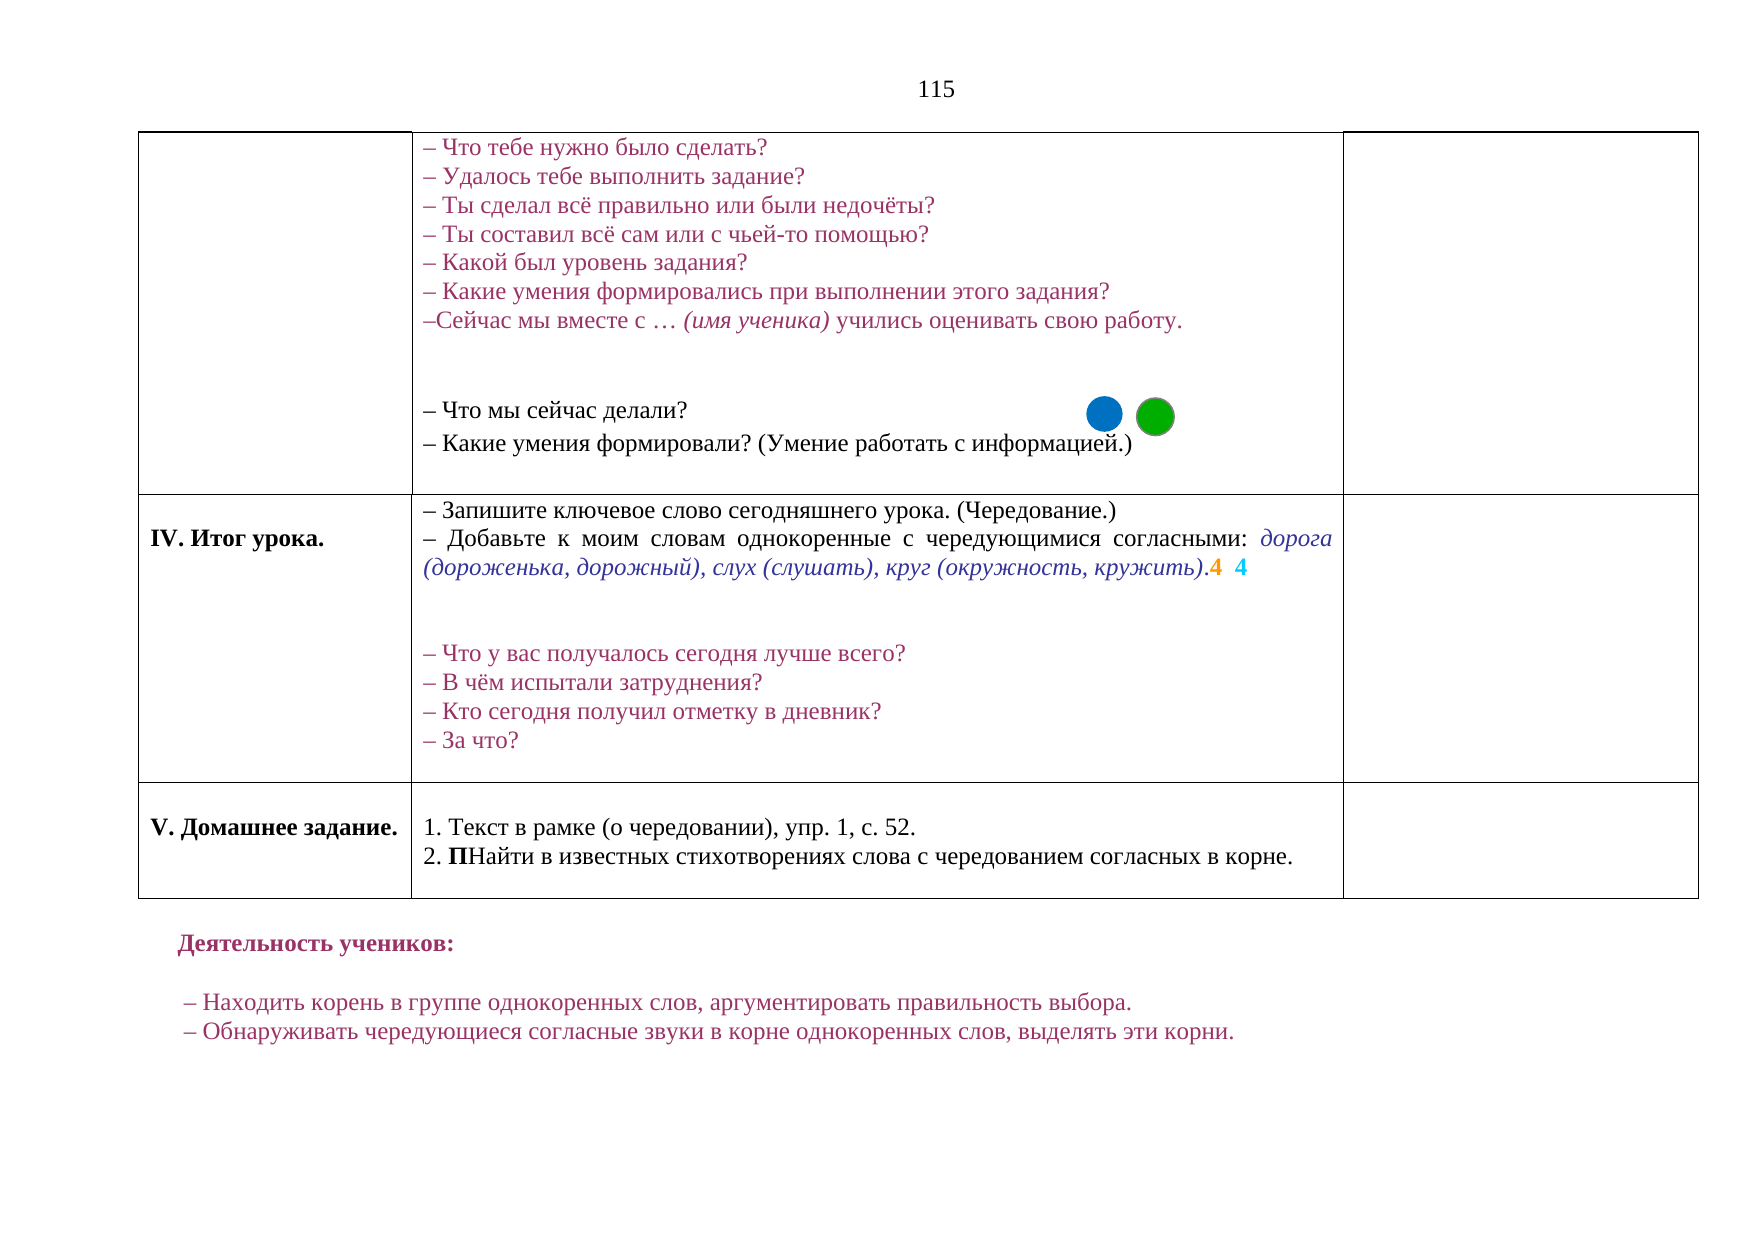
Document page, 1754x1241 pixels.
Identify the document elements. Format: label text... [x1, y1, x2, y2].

text – Находить корень в группе однокоренных слов, аргументировать правильность выбора. [177, 987, 1695, 1016]
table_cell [139, 133, 412, 494]
text Деятельность учеников: [177, 928, 1695, 957]
table_cell ΙV. Итог урока. [139, 495, 411, 782]
text – Обнаруживать чередующиеся согласные звуки в корне однокоренных слов, выделять эти корни. [177, 1016, 1695, 1045]
table_cell 1. Текст в рамке (о чередовании), упр. 1, с. 52. 2. ПНайти в известных стихотворениях слова с чередованием согласных в корне. [412, 783, 1343, 898]
table_cell [1344, 783, 1698, 898]
table_cell [1344, 495, 1698, 782]
table_cell – Запишите ключевое слово сегодняшнего урока. (Чередование.) – Добавьте к моим словам однокоренные с чередующимися согласными: дорога (дороженька, дорожный), слух (слушать), круг (окружность, кружить).4 4 – Что у вас получалось сегодня лучше всего? – В чём испытали затруднения? – Кто сегодня получил отметку в дневник? – За что? [412, 495, 1343, 782]
table_cell V. Домашнее задание. [139, 783, 411, 898]
table_cell [1344, 133, 1698, 494]
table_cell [413, 133, 1343, 494]
